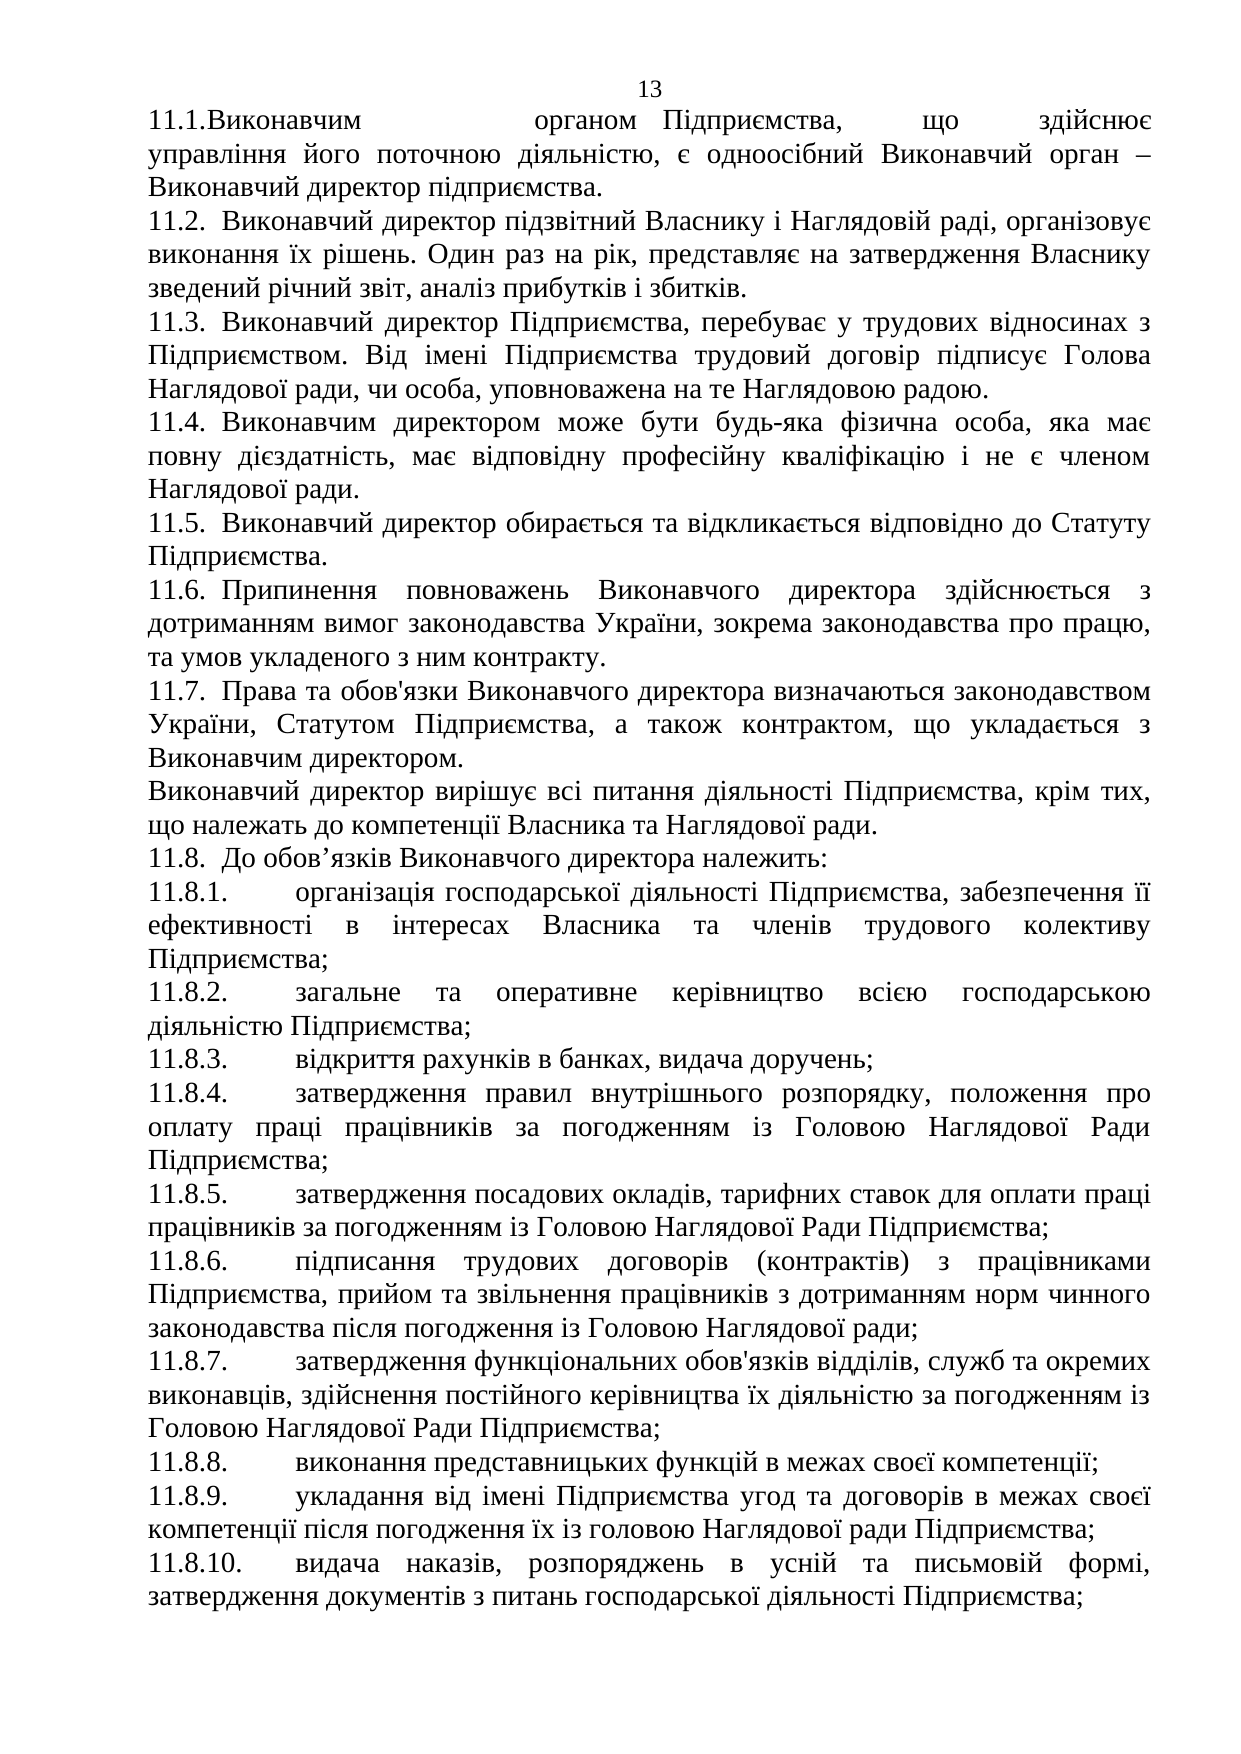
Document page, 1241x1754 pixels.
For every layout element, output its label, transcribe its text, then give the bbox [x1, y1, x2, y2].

text 11.6. Припинення повноважень Виконавчого директора здійснюється з дотриманням вимог законодавства України, зокрема законодавства про працю, та умов укладеного з ним контракту. [148, 572, 1152, 673]
text 11.8.1. організація господарської діяльності Підприємства, забезпечення її ефективності в інтересах Власника та членів трудового колективу Підприємства; [148, 874, 1152, 974]
text 11.8.10. видача наказів, розпоряджень в усній та письмовій формі, затвердження документів з питань господарської діяльності Підприємства; [148, 1545, 1152, 1612]
text 11.2. Виконавчий директор підзвітний Власнику і Наглядовій раді, організовує виконання їх рішень. Один раз на рік, представляє на затвердження Власнику зведений річний звіт, аналіз прибутків і збитків. [148, 203, 1152, 304]
text 11.8.8. виконання представницьких функцій в межах своєї компетенції; [148, 1444, 1152, 1478]
text 11.8.2. загальне та оперативне керівництво всією господарською діяльністю Підприємства; [148, 974, 1152, 1042]
text 11.5. Виконавчий директор обирається та відкликається відповідно до Статуту Підприємства. [148, 505, 1152, 572]
text 11.8.6. підписання трудових договорів (контрактів) з працівниками Підприємства, прийом та звільнення працівників з дотриманням норм чинного законодавства після погодження із Головою Наглядової ради; [148, 1243, 1152, 1343]
text 11.8.7. затвердження функціональних обов'язків відділів, служб та окремих виконавців, здійснення постійного керівництва їх діяльністю за погодженням із Головою Наглядової Ради Підприємства; [148, 1343, 1152, 1444]
text 11.8.4. затвердження правил внутрішнього розпорядку, положення про оплату праці працівників за погодженням із Головою Наглядової Ради Підприємства; [148, 1075, 1152, 1176]
text 11.8.3. відкриття рахунків в банках, видача доручень; [148, 1042, 1152, 1075]
text 11.1. Виконавчим органом Підприємства, що здійснює управління його поточною діяльністю, є одноосібний Виконавчий орган – Виконавчий директор підприємства. [148, 102, 1152, 203]
text Виконавчий директор вирішує всі питання діяльності Підприємства, крім тих, що належать до компетенції Власника та Наглядової ради. [148, 773, 1152, 840]
text 11.8.5. затвердження посадових окладів, тарифних ставок для оплати праці працівників за погодженням із Головою Наглядової Ради Підприємства; [148, 1176, 1152, 1243]
text 11.8. До обов’язків Виконавчого директора належить: [148, 840, 1152, 874]
text 11.4. Виконавчим директором може бути будь-яка фізична особа, яка має повну дієздатність, має відповідну професійну кваліфікацію і не є членом Наглядової ради. [148, 404, 1152, 505]
text 11.7. Права та обов'язки Виконавчого директора визначаються законодавством України, Статутом Підприємства, а також контрактом, що укладається з Виконавчим директором. [148, 673, 1152, 773]
text 11.8.9. укладання від імені Підприємства угод та договорів в межах своєї компетенції після погодження їх із головою Наглядової ради Підприємства; [148, 1478, 1152, 1545]
text 11.3. Виконавчий директор Підприємства, перебуває у трудових відносинах з Підприємством. Від імені Підприємства трудовий договір підписує Голова Наглядової ради, чи особа, уповноважена на те Наглядовою радою. [148, 304, 1152, 404]
